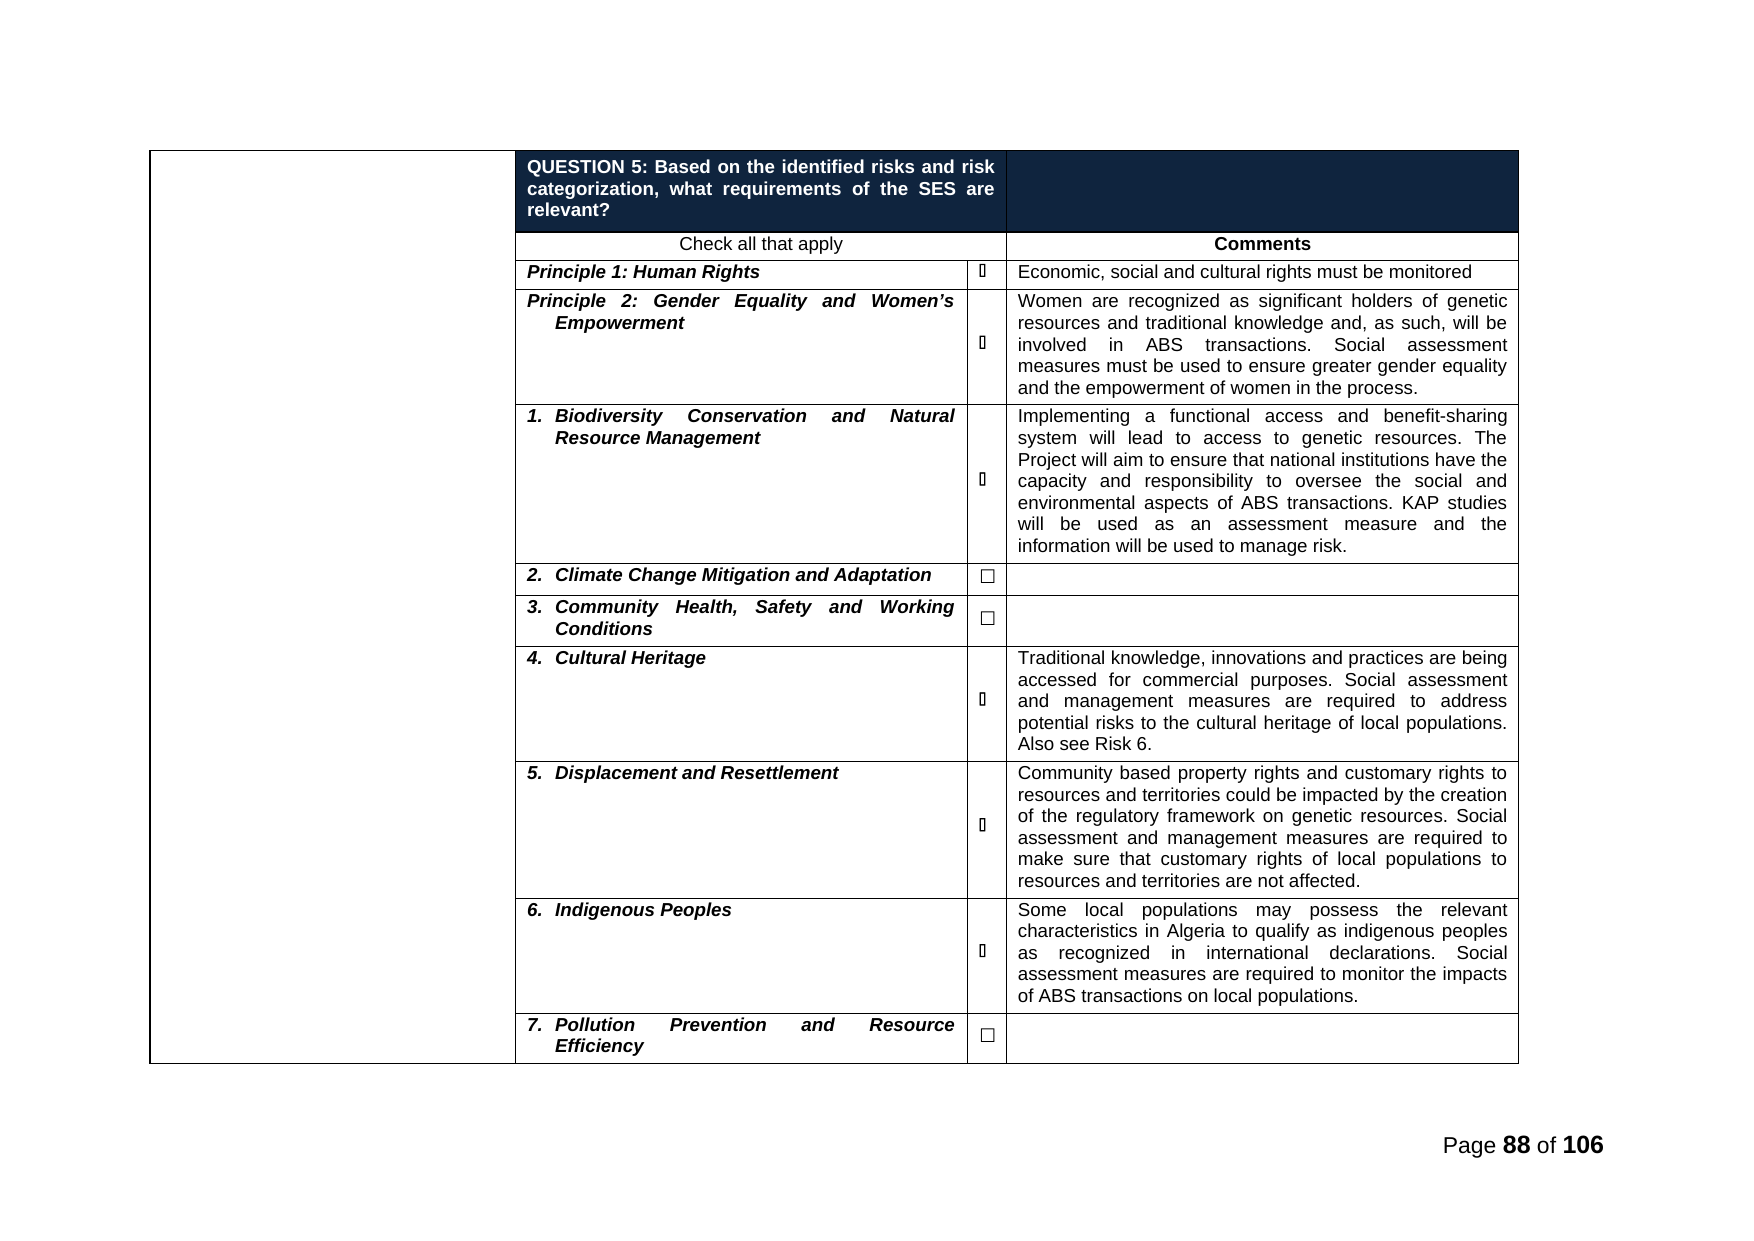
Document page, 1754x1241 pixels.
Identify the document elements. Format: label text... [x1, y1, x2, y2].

table_cell 7. Pollution Prevention and Resource Efficiency [516, 1014, 967, 1063]
table_cell ☐ [968, 564, 1006, 595]
table_cell 4. Cultural Heritage [516, 647, 967, 761]
table_cell Some local populations may possess the relevant characteristics in Algeria to qualify as indigenous peoples as recognized in international declarations. Social assessment measures are required to monitor the impacts of ABS transactions on local populations. [1007, 899, 1518, 1013]
table_cell QUESTION 5: Based on the identified risks and risk categorization, what requirements of the SES are relevant? [516, 151, 1006, 231]
table_cell [968, 899, 1006, 1013]
table_cell ☐ [968, 1014, 1006, 1063]
table_cell [968, 290, 1006, 404]
table_cell Principle 1: Human Rights [516, 261, 967, 289]
table_cell Comments [1007, 233, 1518, 260]
table_cell Implementing a functional access and benefit-sharing system will lead to access to genetic resources. The Project will aim to ensure that national institutions have the capacity and responsibility to oversee the social and environmental aspects of ABS transactions. KAP studies will be used as an assessment measure and the information will be used to manage risk. [1007, 405, 1518, 562]
table_cell Economic, social and cultural rights must be monitored [1007, 261, 1518, 289]
table_cell Check all that apply [516, 233, 1006, 260]
table_cell [968, 261, 1006, 289]
table_cell [151, 151, 515, 1063]
table_cell ☐ [968, 596, 1006, 646]
table_cell Principle 2: Gender Equality and Women’s Empowerment [516, 290, 967, 404]
table_cell Women are recognized as significant holders of genetic resources and traditional knowledge and, as such, will be involved in ABS transactions. Social assessment measures must be used to ensure greater gender equality and the empowerment of women in the process. [1007, 290, 1518, 404]
table_cell 3. Community Health, Safety and Working Conditions [516, 596, 967, 646]
table_cell [1007, 596, 1518, 646]
table_cell 1. Biodiversity Conservation and Natural Resource Management [516, 405, 967, 562]
table_cell 5. Displacement and Resettlement [516, 762, 967, 897]
table_cell Community based property rights and customary rights to resources and territories could be impacted by the creation of the regulatory framework on genetic resources. Social assessment and management measures are required to make sure that customary rights of local populations to resources and territories are not affected. [1007, 762, 1518, 897]
table_cell [968, 405, 1006, 562]
table_cell [1007, 151, 1518, 231]
table_cell 6. Indigenous Peoples [516, 899, 967, 1013]
table_cell [1007, 564, 1518, 595]
table_cell [1007, 1014, 1518, 1063]
table_cell 2. Climate Change Mitigation and Adaptation [516, 564, 967, 595]
table_cell [968, 647, 1006, 761]
table_cell [968, 762, 1006, 897]
table_cell Traditional knowledge, innovations and practices are being accessed for commercial purposes. Social assessment and management measures are required to address potential risks to the cultural heritage of local populations. Also see Risk 6. [1007, 647, 1518, 761]
